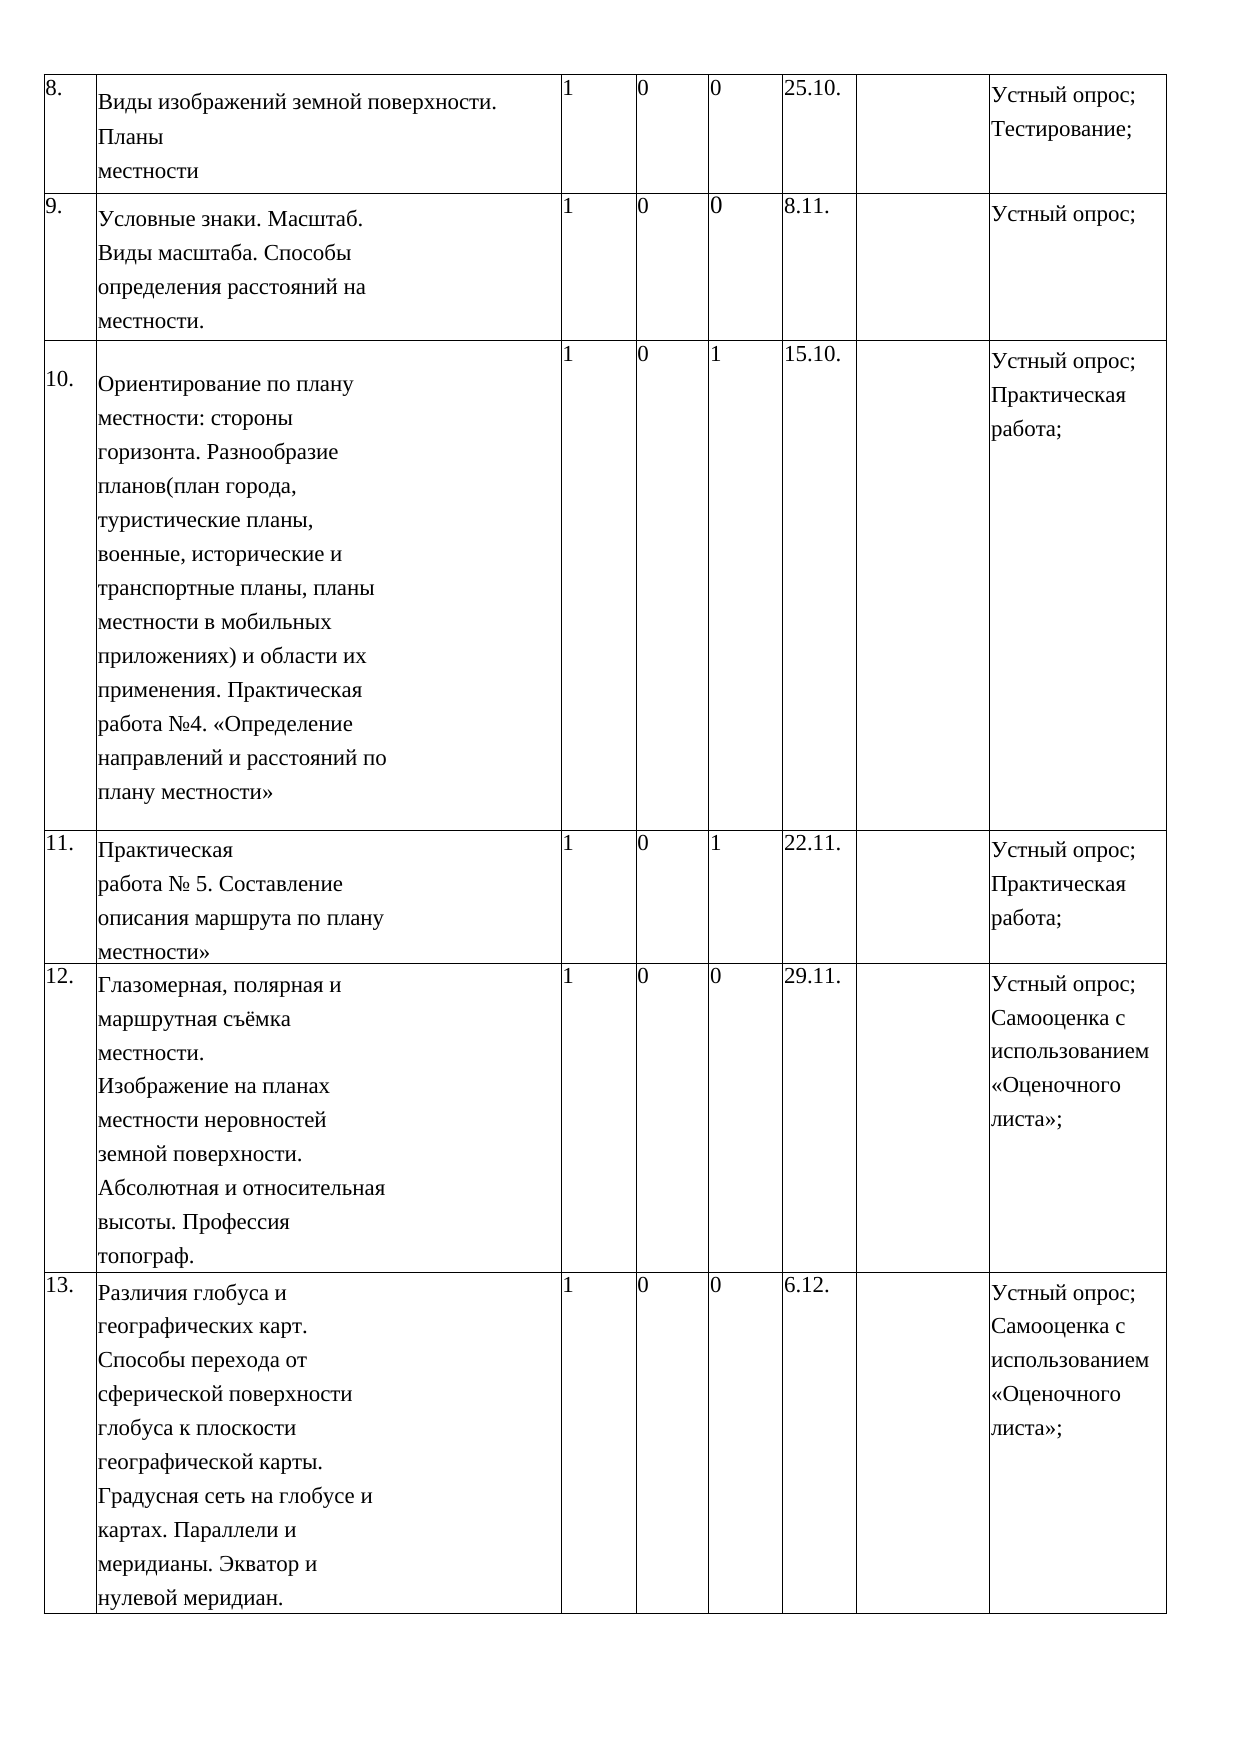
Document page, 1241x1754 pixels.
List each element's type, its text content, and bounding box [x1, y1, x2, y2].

table_cell 1 [709, 831, 782, 963]
table_cell Устный опрос; Практическая работа; [990, 831, 1166, 963]
table_cell 1 [562, 194, 636, 340]
table_cell 11. [45, 831, 96, 963]
table_cell [857, 964, 989, 1272]
table_cell 15.10. [783, 341, 856, 830]
table_header Устный опрос; Тестирование; [990, 75, 1166, 193]
table_cell 0 [637, 964, 708, 1272]
table_header 1 [562, 75, 636, 193]
table_header Виды изображений земной поверхности. Планы местности [97, 75, 561, 193]
table_cell 1 [562, 1273, 636, 1612]
table_cell 0 [637, 341, 708, 830]
table_header 25.10. [783, 75, 856, 193]
table_header 0 [709, 75, 782, 193]
table_cell [857, 831, 989, 963]
table_cell Устный опрос; Самооценка с использованием «Оценочного листа»; [990, 964, 1166, 1272]
table_cell Устный опрос; Самооценка с использованием «Оценочного листа»; [990, 1273, 1166, 1612]
table_cell 9. [45, 194, 96, 340]
table_cell 0 [637, 1273, 708, 1612]
table_cell Условные знаки. Масштаб. Виды масштаба. Способы определения расстояний на местности. [97, 194, 561, 340]
table_cell Устный опрос; Практическая работа; [990, 341, 1166, 830]
table_cell 22.11. [783, 831, 856, 963]
table_cell 0 [709, 1273, 782, 1612]
table_cell 8.11. [783, 194, 856, 340]
table_cell [857, 194, 989, 340]
table_cell Практическая работа № 5. Составление описания маршрута по плану местности» [97, 831, 561, 963]
table_cell 0 [637, 831, 708, 963]
table_header [857, 75, 989, 193]
table_cell Глазомерная, полярная и маршрутная съёмка местности. Изображение на планах местности неровностей земной поверхности. Абсолютная и относительная высоты. Профессия топограф. [97, 964, 561, 1272]
table_header 8. [45, 75, 96, 193]
table_cell Устный опрос; [990, 194, 1166, 340]
table_cell Ориентирование по плану местности: стороны горизонта. Разнообразие планов(план города, туристические планы, военные, исторические и транспортные планы, планы местности в мобильных приложениях) и области их применения. Практическая работа №4. «Определение направлений и расстояний по плану местности» [97, 341, 561, 830]
table_cell 1 [562, 964, 636, 1272]
table_cell 12. [45, 964, 96, 1272]
table_cell 1 [562, 341, 636, 830]
table_cell 6.12. [783, 1273, 856, 1612]
table_cell [857, 1273, 989, 1612]
table_cell 0 [709, 964, 782, 1272]
table_cell 13. [45, 1273, 96, 1612]
table_header 0 [637, 75, 708, 193]
table_cell 10. [45, 341, 96, 830]
table_cell [857, 341, 989, 830]
table_cell 1 [562, 831, 636, 963]
table_cell 1 [709, 341, 782, 830]
table_cell 0 [637, 194, 708, 340]
table_cell Различия глобуса и географических карт. Способы перехода от сферической поверхности глобуса к плоскости географической карты. Градусная сеть на глобусе и картах. Параллели и меридианы. Экватор и нулевой меридиан. [97, 1273, 561, 1612]
table_cell 0 [709, 194, 782, 340]
table_cell 29.11. [783, 964, 856, 1272]
